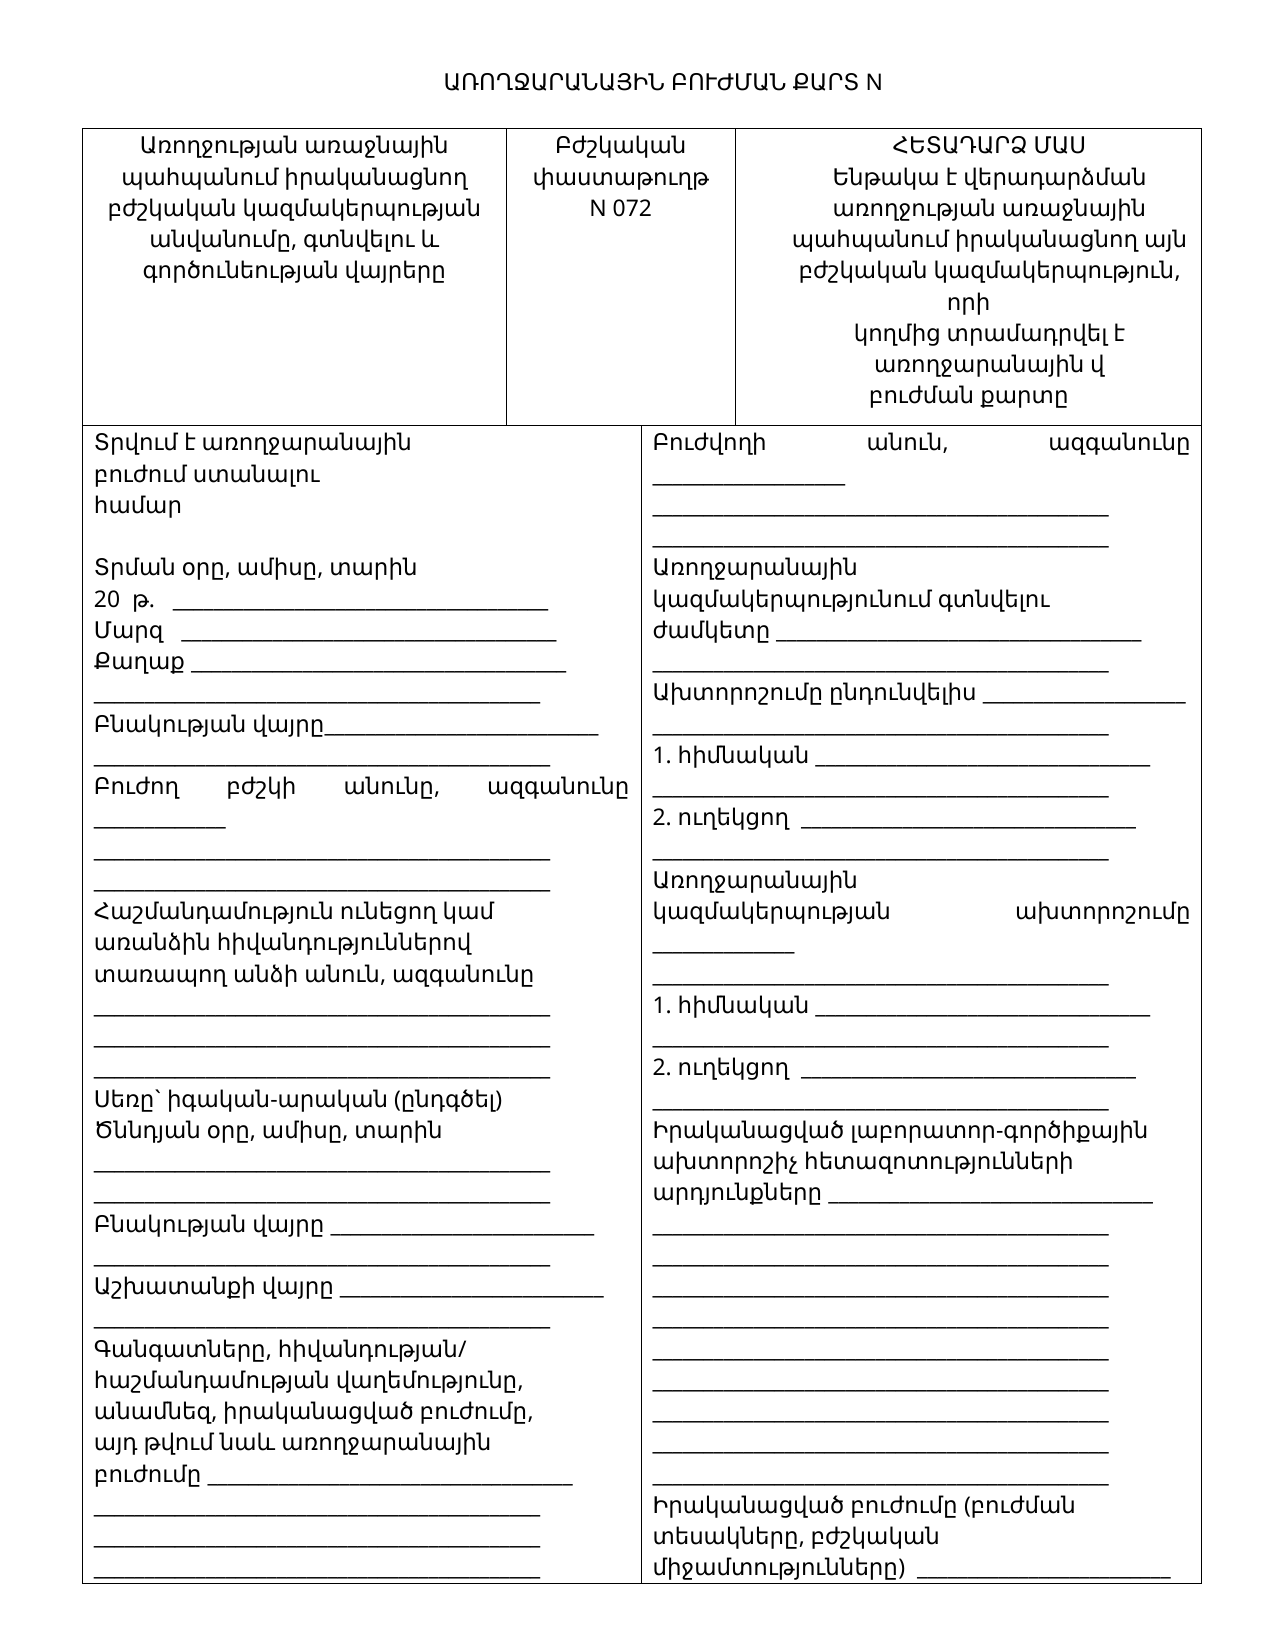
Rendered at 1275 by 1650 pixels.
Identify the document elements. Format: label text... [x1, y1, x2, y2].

table_header Առողջության առաջնային պահպանում իրականացնող բժշկական կազմակերպության անվանումը, գտնվելու և գործունեության վայրերը [83, 129, 506, 425]
text ԱՌՈՂՋԱՐԱՆԱՅԻՆ ԲՈՒԺՄԱՆ ՔԱՐՏ N [94, 66, 1191, 97]
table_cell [642, 426, 1201, 1582]
table_header Բժշկական փաստաթուղթ N 072 [507, 129, 735, 425]
table_header ՀԵՏԱԴԱՐՁ ՄԱՍ Ենթակա է վերադարձման առողջության առաջնային պահպանում իրականացնող այն բժշկական կազմակերպություն, որի կողմից տրամադրվել է առողջարանային վ բուժման քարտը [736, 129, 1201, 425]
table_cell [83, 426, 641, 1582]
